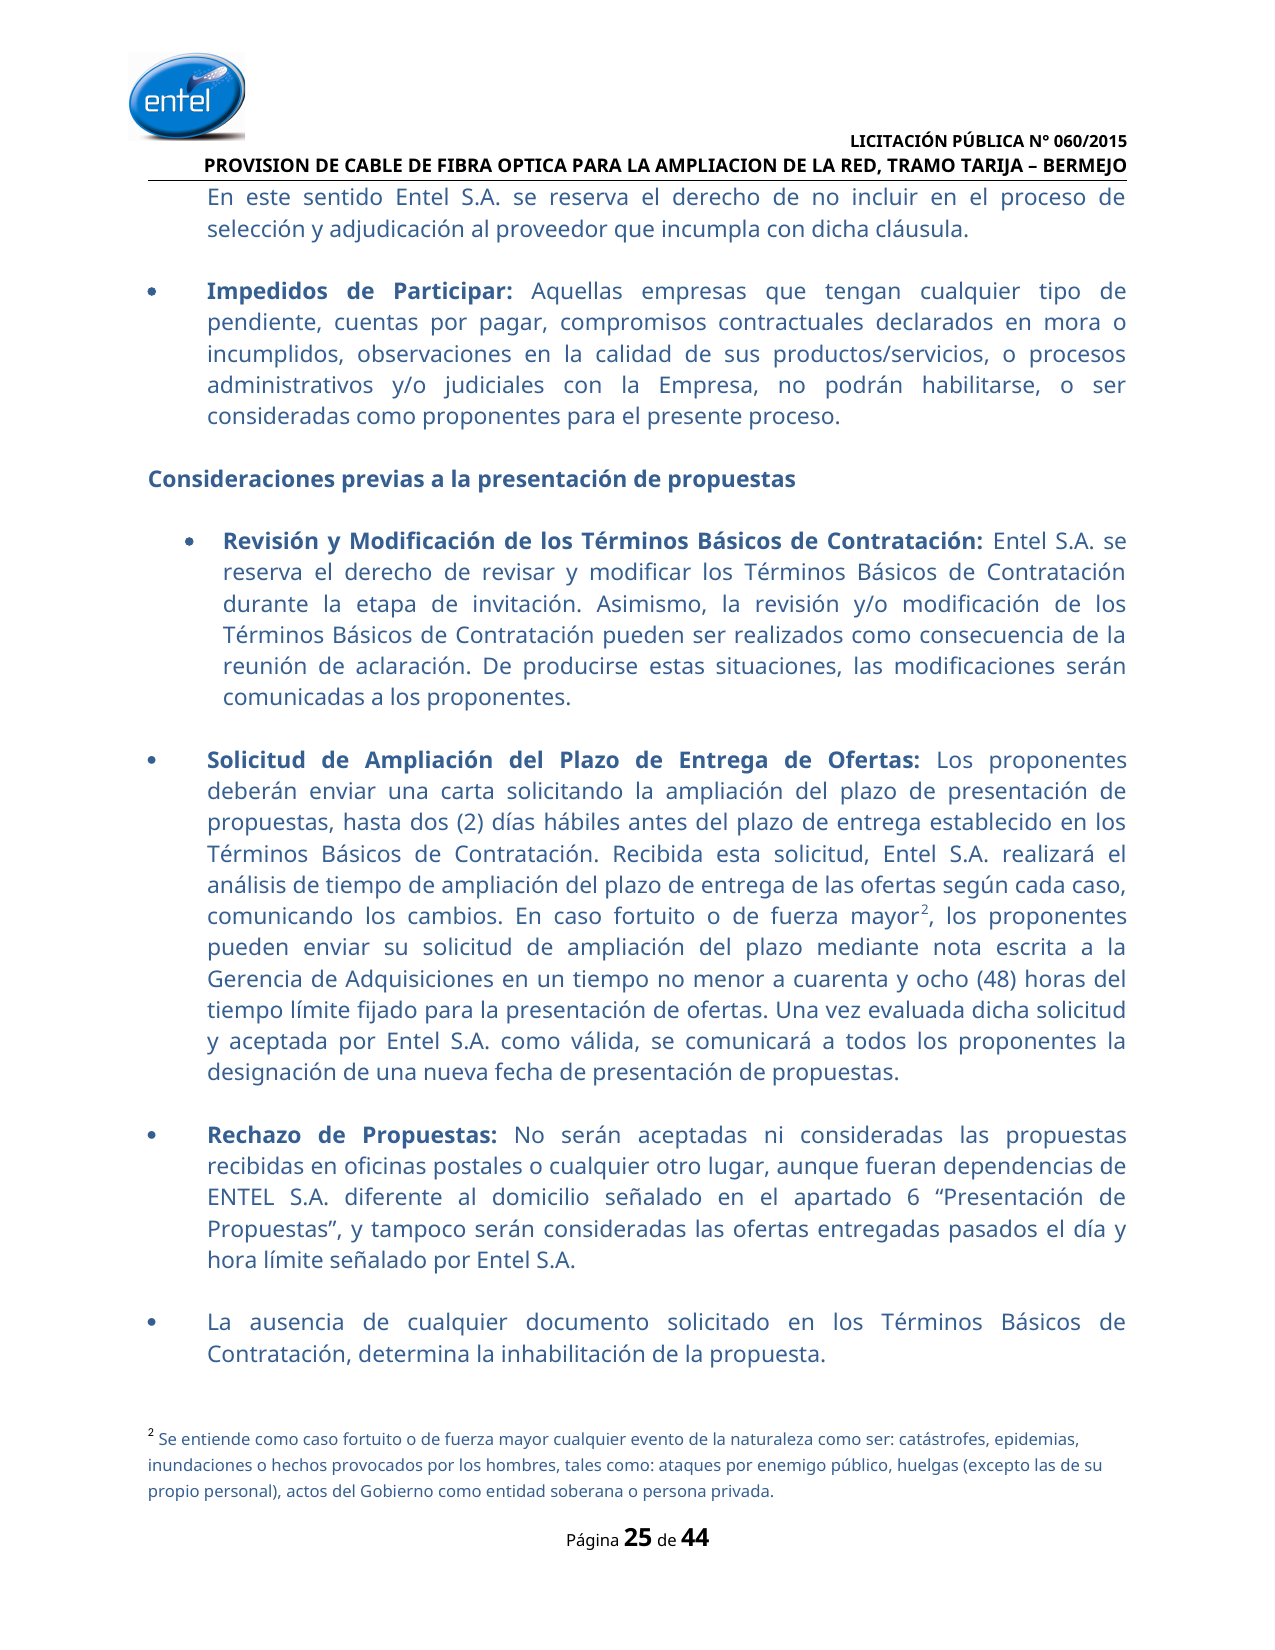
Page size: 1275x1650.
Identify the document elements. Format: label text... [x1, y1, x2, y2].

text Consideraciones previas a la presentación de propuestas [148, 462, 1127, 494]
text En este sentido Entel S.A. se reserva el derecho de no incluir en el proceso de selección y adjudicación al proveedor que incumpla con dicha cláusula. [207, 181, 1127, 244]
list Solicitud de Ampliación del Plazo de Entrega de Ofertas: Los proponentes deberán enviar una carta solicitando la ampliación del plazo de presentación de propuestas, hasta dos (2) días hábiles antes del plazo de entrega establecido en los Términos Básicos de Contratación. Recibida esta solicitud, Entel S.A. realizará el análisis de tiempo de ampliación del plazo de entrega de las ofertas según cada caso, comunicando los cambios. En caso fortuito o de fuerza mayor, los proponentes pueden enviar su solicitud de ampliación del plazo mediante nota escrita a la Gerencia de Adquisiciones en un tiempo no menor a cuarenta y ocho (48) horas del tiempo límite fijado para la presentación de ofertas. Una vez evaluada dicha solicitud y aceptada por Entel S.A. como válida, se comunicará a todos los proponentes la designación de una nueva fecha de presentación de propuestas. [148, 744, 1127, 1087]
list La ausencia de cualquier documento solicitado en los Términos Básicos de Contratación, determina la inhabilitación de la propuesta. [148, 1306, 1127, 1369]
list Revisión y Modificación de los Términos Básicos de Contratación: Entel S.A. se reserva el derecho de revisar y modificar los Términos Básicos de Contratación durante la etapa de invitación. Asimismo, la revisión y/o modificación de los Términos Básicos de Contratación pueden ser realizados como consecuencia de la reunión de aclaración. De producirse estas situaciones, las modificaciones serán comunicadas a los proponentes. [185, 525, 1127, 712]
list Impedidos de Participar: Aquellas empresas que tengan cualquier tipo de pendiente, cuentas por pagar, compromisos contractuales declarados en mora o incumplidos, observaciones en la calidad de sus productos/servicios, o procesos administrativos y/o judiciales con la Empresa, no podrán habilitarse, o ser consideradas como proponentes para el presente proceso. [148, 275, 1127, 431]
picture [128, 52, 246, 141]
list Rechazo de Propuestas: No serán aceptadas ni consideradas las propuestas recibidas en oficinas postales o cualquier otro lugar, aunque fueran dependencias de ENTEL S.A. diferente al domicilio señalado en el apartado 6 “Presentación de Propuestas”, y tampoco serán consideradas las ofertas entregadas pasados el día y hora límite señalado por Entel S.A. [148, 1119, 1127, 1275]
